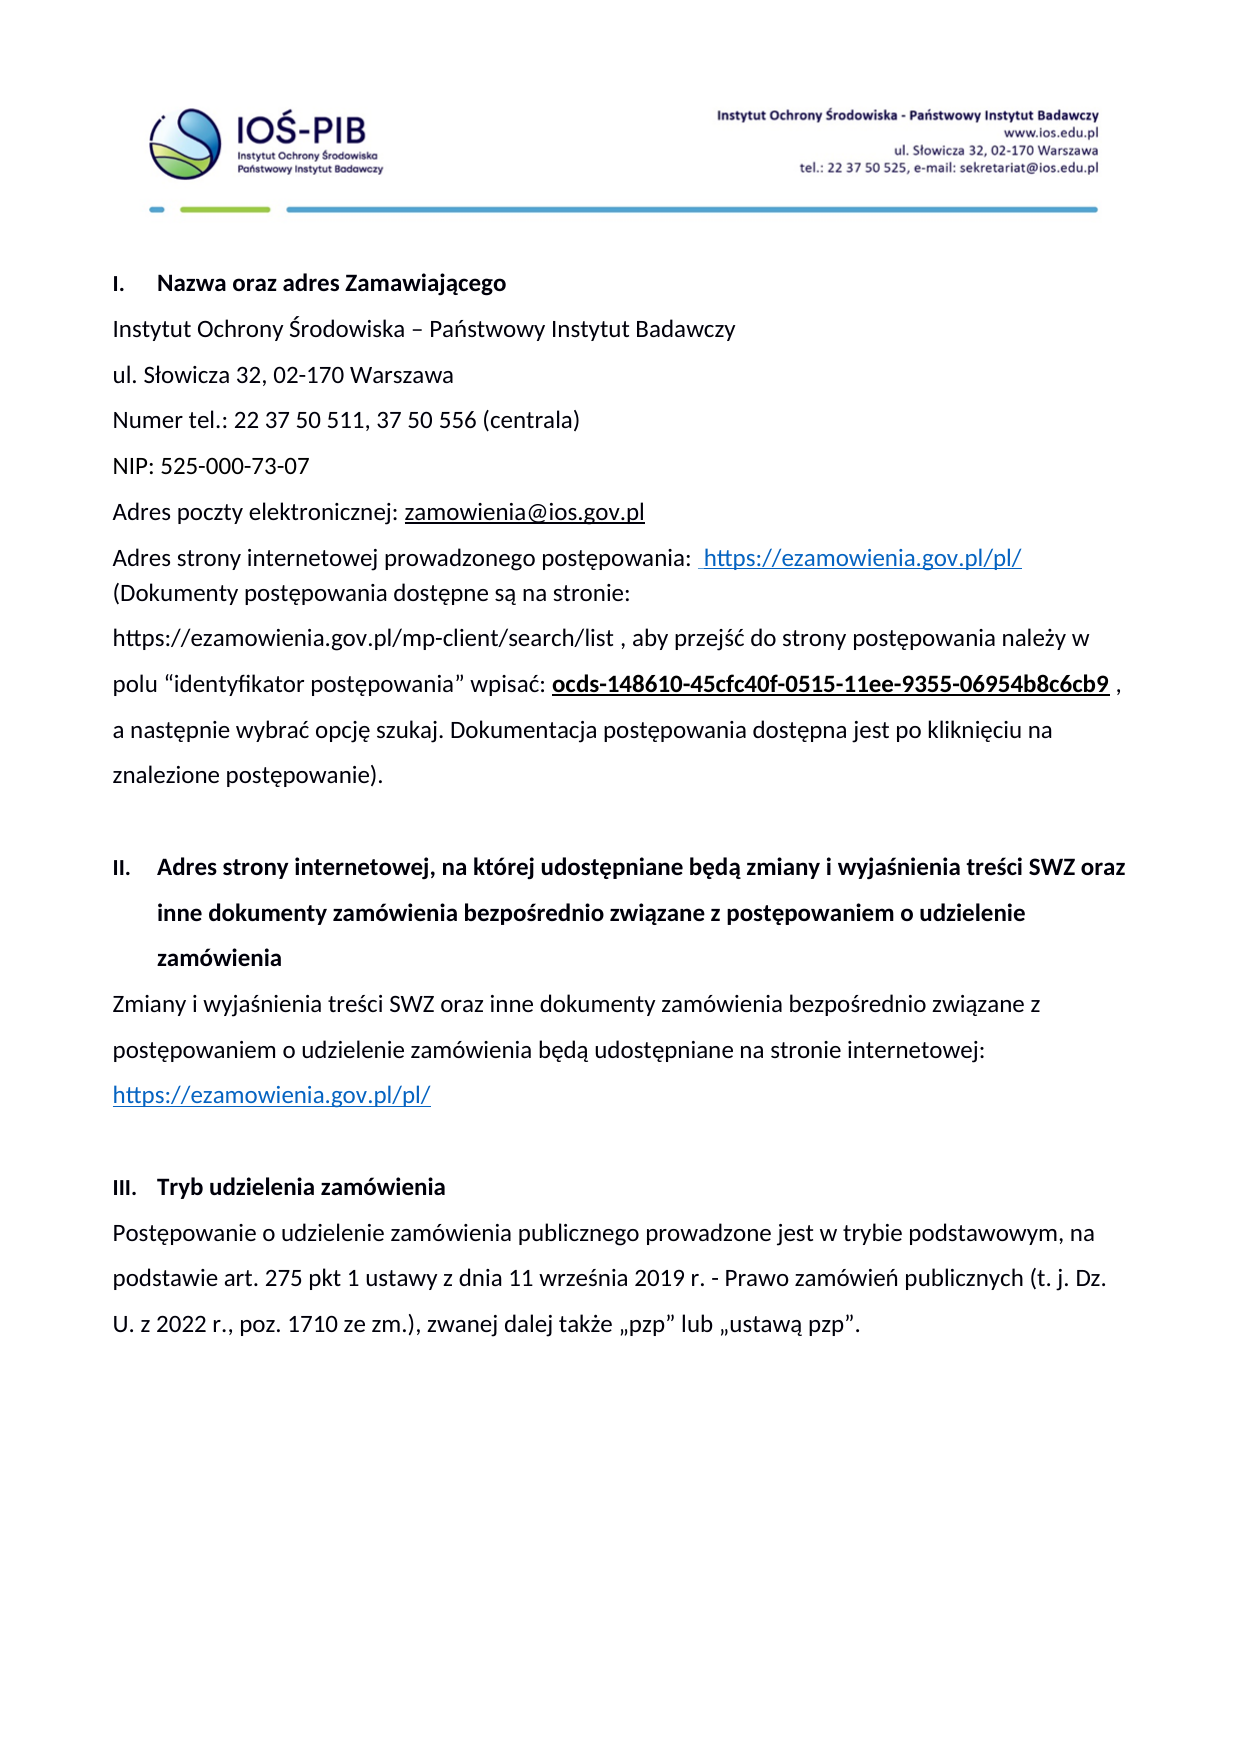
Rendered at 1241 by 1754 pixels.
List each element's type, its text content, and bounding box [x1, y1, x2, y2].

subtitle Nazwa oraz adres Zamawiającego [112, 267, 1128, 298]
text ul. Słowicza 32, 02-170 Warszawa [112, 359, 1128, 389]
text NIP: 525-000-73-07 [112, 450, 1128, 481]
text (Dokumenty postępowania dostępne są na stronie: https://ezamowienia.gov.pl/mp-client/search/list , aby przejść do strony postępowania należy w polu “identyfikator postępowania” wpisać: ocds-148610-45cfc40f-0515-11ee-9355-06954b8c6cb9 , a następnie wybrać opcję szukaj. Dokumentacja postępowania dostępna jest po kliknięciu na znalezione postępowanie). [112, 577, 1128, 790]
picture [0, 26, 1241, 234]
text Instytut Ochrony Środowiska – Państwowy Instytut Badawczy [112, 313, 1128, 343]
text Adres strony internetowej prowadzonego postępowania: https://ezamowienia.gov.pl/pl/ [112, 542, 1128, 572]
subtitle Adres strony internetowej, na której udostępniane będą zmiany i wyjaśnienia treści SWZ oraz inne dokumenty zamówienia bezpośrednio związane z postępowaniem o udzielenie zamówienia [112, 851, 1128, 973]
text https://ezamowienia.gov.pl/pl/ [112, 1080, 1128, 1110]
text Zmiany i wyjaśnienia treści SWZ oraz inne dokumenty zamówienia bezpośrednio związane z postępowaniem o udzielenie zamówienia będą udostępniane na stronie internetowej: [112, 988, 1128, 1064]
text Adres poczty elektronicznej: zamowienia@ios.gov.pl [112, 496, 1128, 526]
text Numer tel.: 22 37 50 511, 37 50 556 (centrala) [112, 404, 1128, 435]
subtitle Tryb udzielenia zamówienia [112, 1171, 1128, 1202]
text Postępowanie o udzielenie zamówienia publicznego prowadzone jest w trybie podstawowym, na podstawie art. 275 pkt 1 ustawy z dnia 11 września 2019 r. - Prawo zamówień publicznych (t. j. Dz. U. z 2022 r., poz. 1710 ze zm.), zwanej dalej także „pzp” lub „ustawą pzp”. [112, 1217, 1128, 1339]
